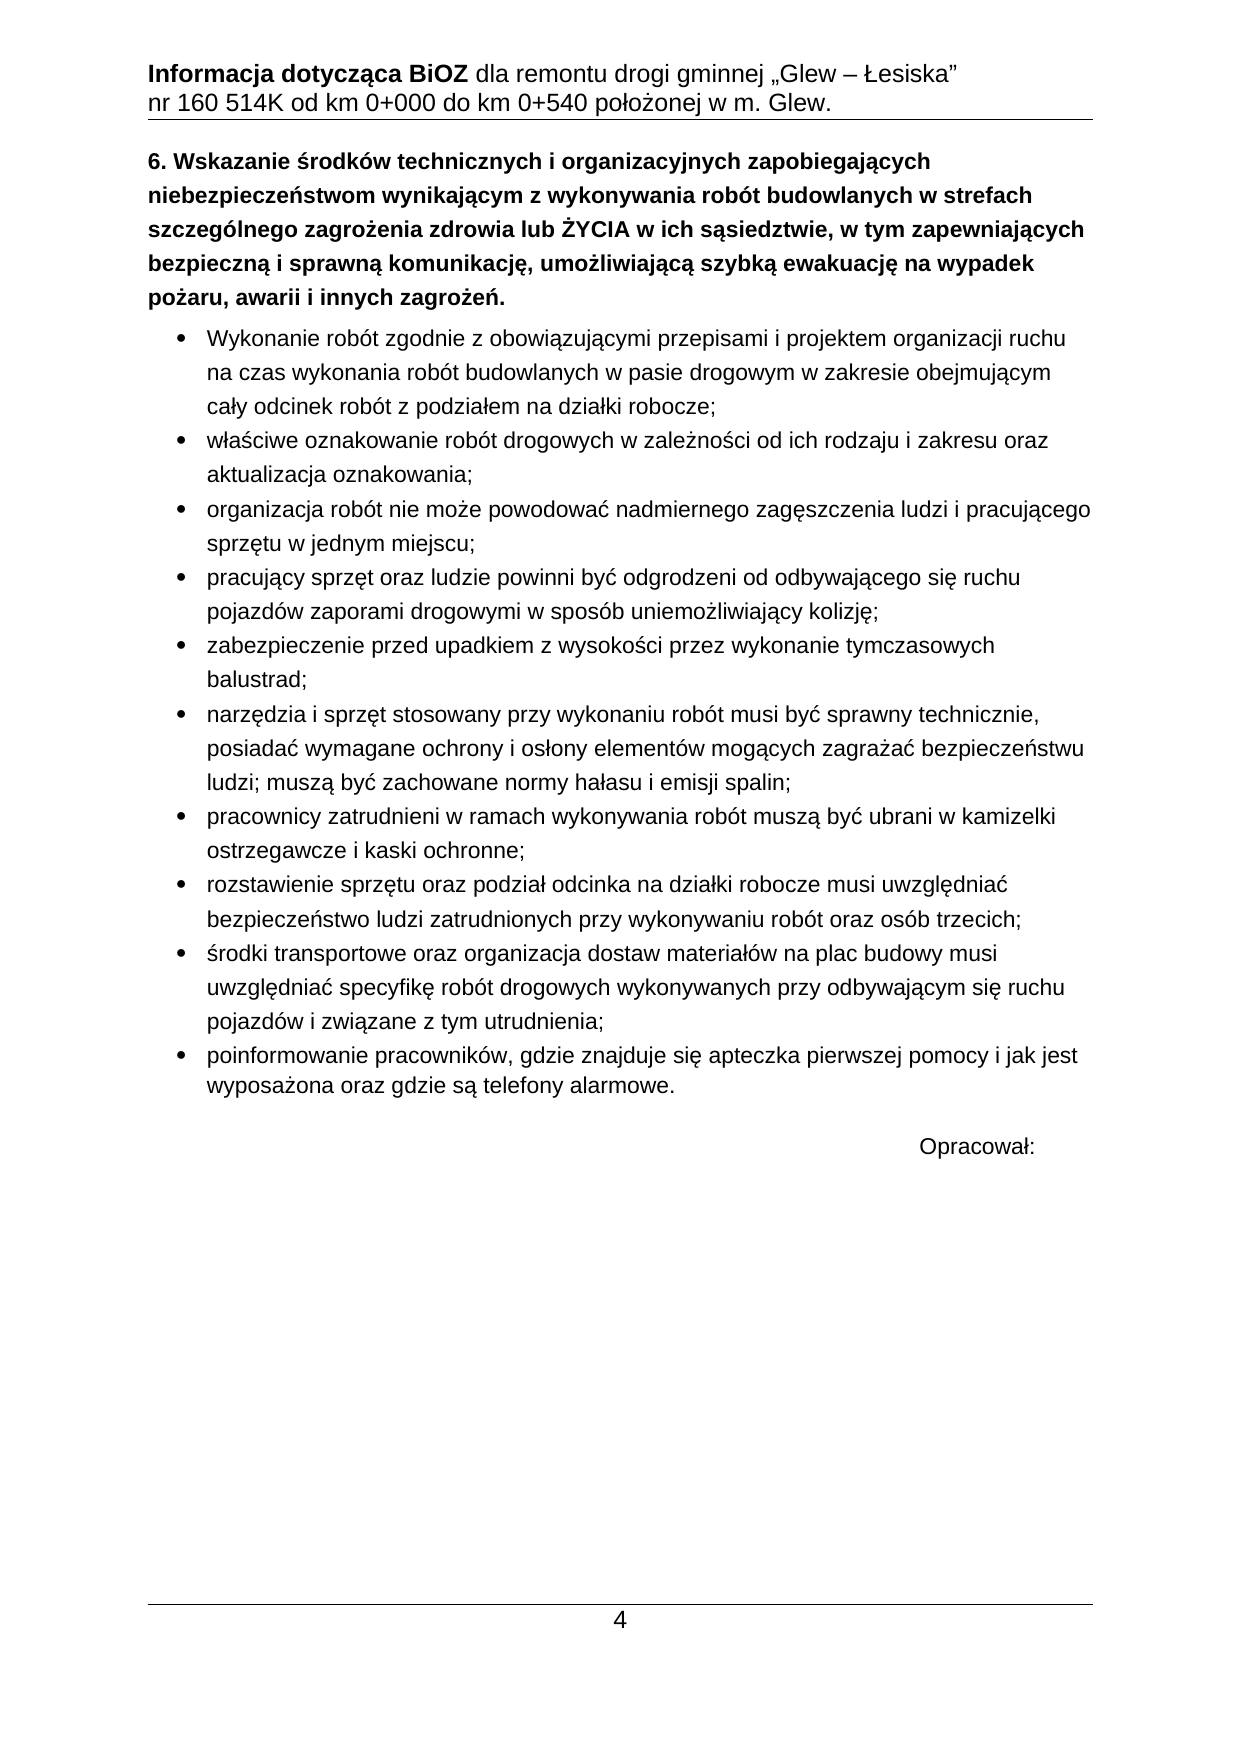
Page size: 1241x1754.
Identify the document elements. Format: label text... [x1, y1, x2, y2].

list zabezpieczenie przed upadkiem z wysokości przez wykonanie tymczasowych balustrad; [177, 632, 1093, 693]
list środki transportowe oraz organizacja dostaw materiałów na plac budowy musi uwzględniać specyfikę robót drogowych wykonywanych przy odbywającym się ruchu pojazdów i związane z tym utrudnienia; [177, 940, 1093, 1034]
subtitle Wskazanie środków technicznych i organizacyjnych zapobiegających niebezpieczeństwom wynikającym z wykonywania robót budowlanych w strefach szczególnego zagrożenia zdrowia lub ŻYCIA w ich sąsiedztwie, w tym zapewniających bezpieczną i sprawną komunikację, umożliwiającą szybką ewakuację na wypadek pożaru, awarii i innych zagrożeń. [148, 148, 1093, 311]
list właściwe oznakowanie robót drogowych w zależności od ich rodzaju i zakresu oraz aktualizacja oznakowania; [177, 427, 1093, 488]
list organizacja robót nie może powodować nadmiernego zagęszczenia ludzi i pracującego sprzętu w jednym miejscu; [177, 496, 1093, 556]
list poinformowanie pracowników, gdzie znajduje się apteczka pierwszej pomocy i jak jest wyposażona oraz gdzie są telefony alarmowe. [177, 1042, 1093, 1099]
list narzędzia i sprzęt stosowany przy wykonaniu robót musi być sprawny technicznie, posiadać wymagane ochrony i osłony elementów mogących zagrażać bezpieczeństwu ludzi; muszą być zachowane normy hałasu i emisji spalin; [177, 701, 1093, 795]
list rozstawienie sprzętu oraz podział odcinka na działki robocze musi uwzględniać bezpieczeństwo ludzi zatrudnionych przy wykonywaniu robót oraz osób trzecich; [177, 871, 1093, 932]
list Opracował: [207, 1133, 1093, 1159]
list Wykonanie robót zgodnie z obowiązującymi przepisami i projektem organizacji ruchu na czas wykonania robót budowlanych w pasie drogowym w zakresie obejmującym cały odcinek robót z podziałem na działki robocze; [177, 325, 1093, 419]
list pracownicy zatrudnieni w ramach wykonywania robót muszą być ubrani w kamizelki ostrzegawcze i kaski ochronne; [177, 803, 1093, 863]
list pracujący sprzęt oraz ludzie powinni być odgrodzeni od odbywającego się ruchu pojazdów zaporami drogowymi w sposób uniemożliwiający kolizję; [177, 564, 1093, 624]
